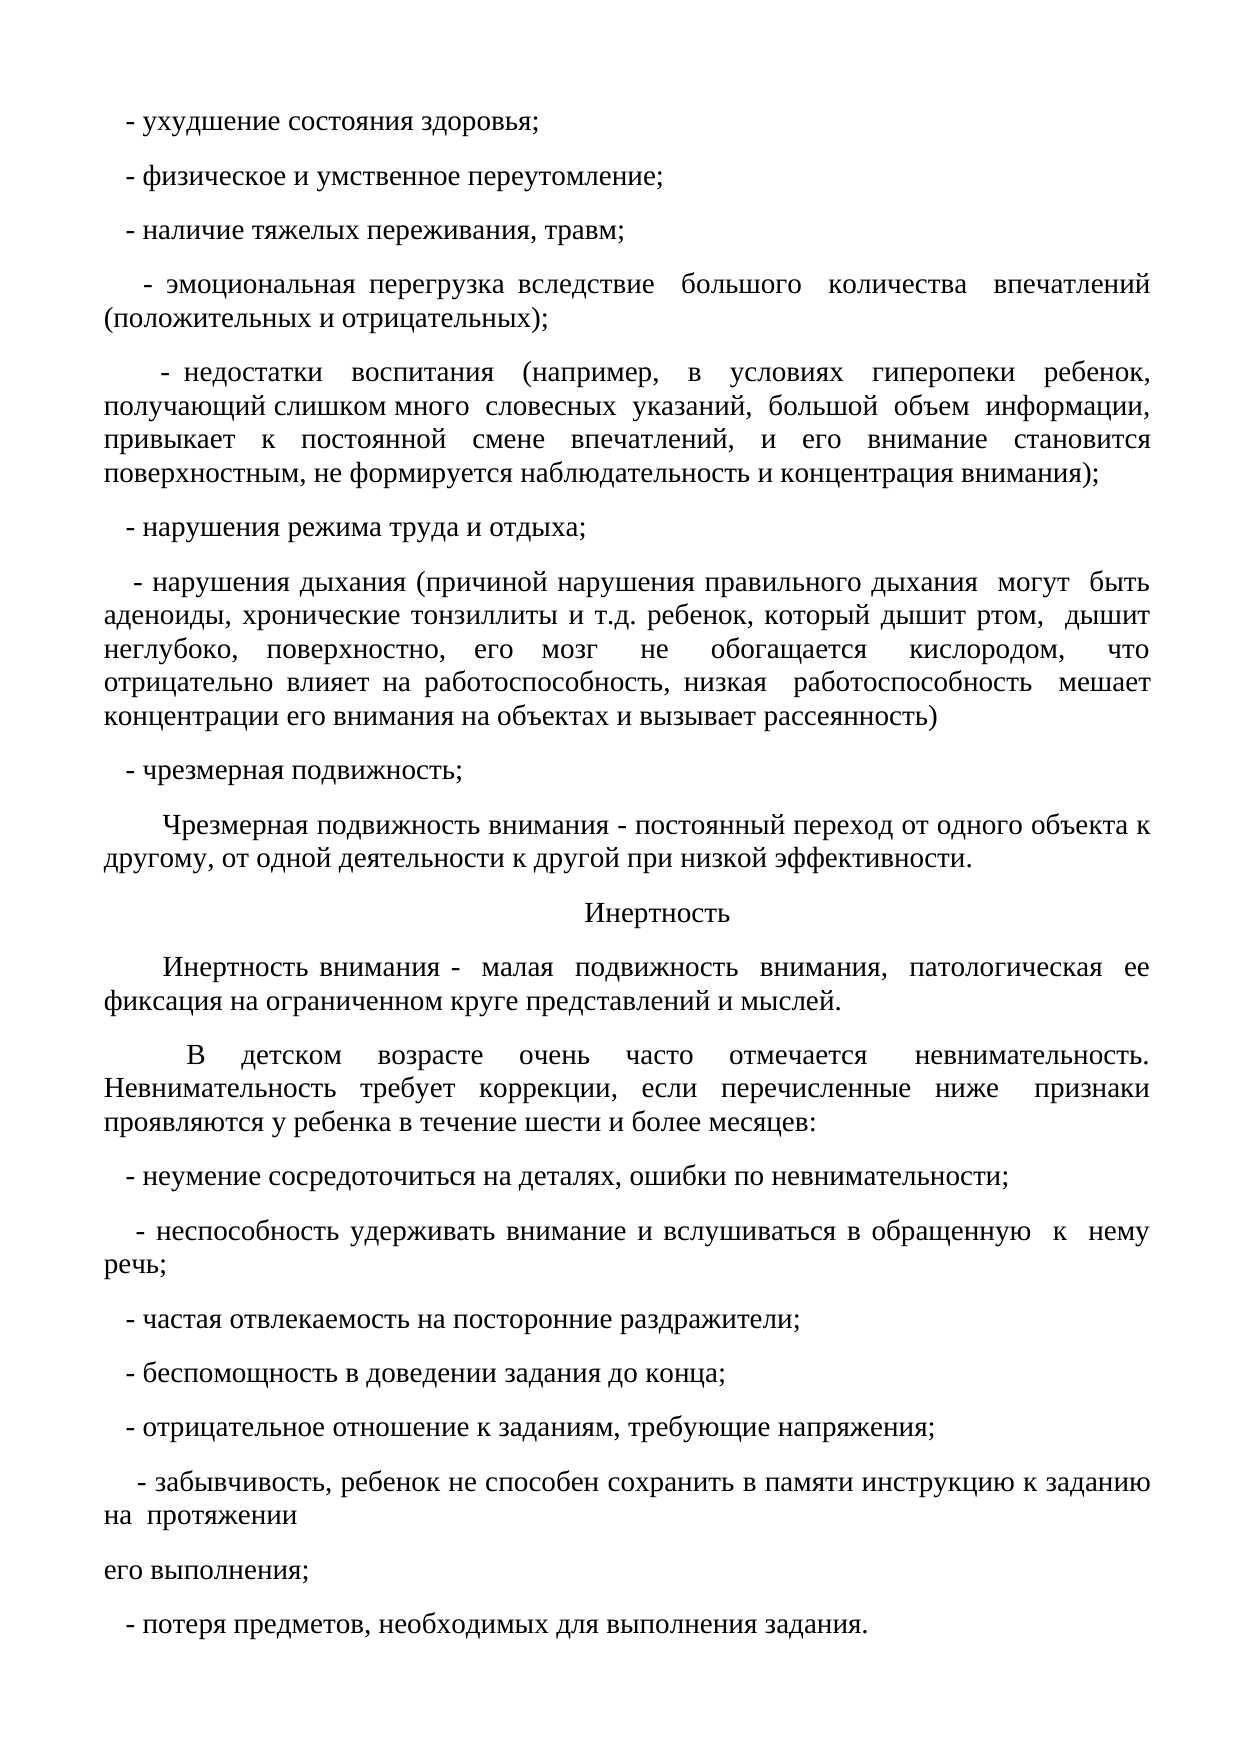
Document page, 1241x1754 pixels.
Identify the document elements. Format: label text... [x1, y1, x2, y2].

text - ухудшение состояния здоровья; [103, 103, 1152, 137]
text - чрезмерная подвижность; [103, 752, 1152, 786]
text - неспособность удерживать внимание и вслушиваться в обращенную к нему речь; [103, 1213, 1152, 1280]
text - беспомощность в доведении задания до конца; [103, 1355, 1152, 1389]
text - неумение сосредоточиться на деталях, ошибки по невнимательности; [103, 1158, 1152, 1192]
text - потеря предметов, необходимых для выполнения задания. [103, 1606, 1152, 1640]
text его выполнения; [103, 1552, 1152, 1585]
text - эмоциональная перегрузка вследствие большого количества впечатлений (положительных и отрицательных); [103, 267, 1152, 334]
text - физическое и умственное переутомление; [103, 158, 1152, 191]
text Инертность внимания - малая подвижность внимания, патологическая ее фиксация на ограниченном круге представлений и мыслей. [103, 949, 1152, 1016]
text - нарушения дыхания (причиной нарушения правильного дыхания могут быть аденоиды, хронические тонзиллиты и т.д. ребенок, который дышит ртом, дышит неглубоко, поверхностно, его мозг не обогащается кислородом, что отрицательно влияет на работоспособность, низкая работоспособность мешает концентрации его внимания на объектах и вызывает рассеянность) [103, 564, 1152, 732]
text - частая отвлекаемость на посторонние раздражители; [103, 1301, 1152, 1334]
text Чрезмерная подвижность внимания - постоянный переход от одного объекта к другому, от одной деятельности к другой при низкой эффективности. [103, 807, 1152, 874]
text - забывчивость, ребенок не способен сохранить в памяти инструкцию к заданию на протяжении [103, 1464, 1152, 1531]
text - наличие тяжелых переживания, травм; [103, 212, 1152, 246]
text Инертность [103, 895, 1152, 928]
text - недостатки воспитания (например, в условиях гиперопеки ребенок, получающий слишком много словесных указаний, большой объем информации, привыкает к постоянной смене впечатлений, и его внимание становится поверхностным, не формируется наблюдательность и концентрация внимания); [103, 354, 1152, 489]
text В детском возрасте очень часто отмечается невнимательность. Невнимательность требует коррекции, если перечисленные ниже признаки проявляются у ребенка в течение шести и более месяцев: [103, 1037, 1152, 1138]
text - нарушения режима труда и отдыха; [103, 509, 1152, 543]
text - отрицательное отношение к заданиям, требующие напряжения; [103, 1409, 1152, 1443]
